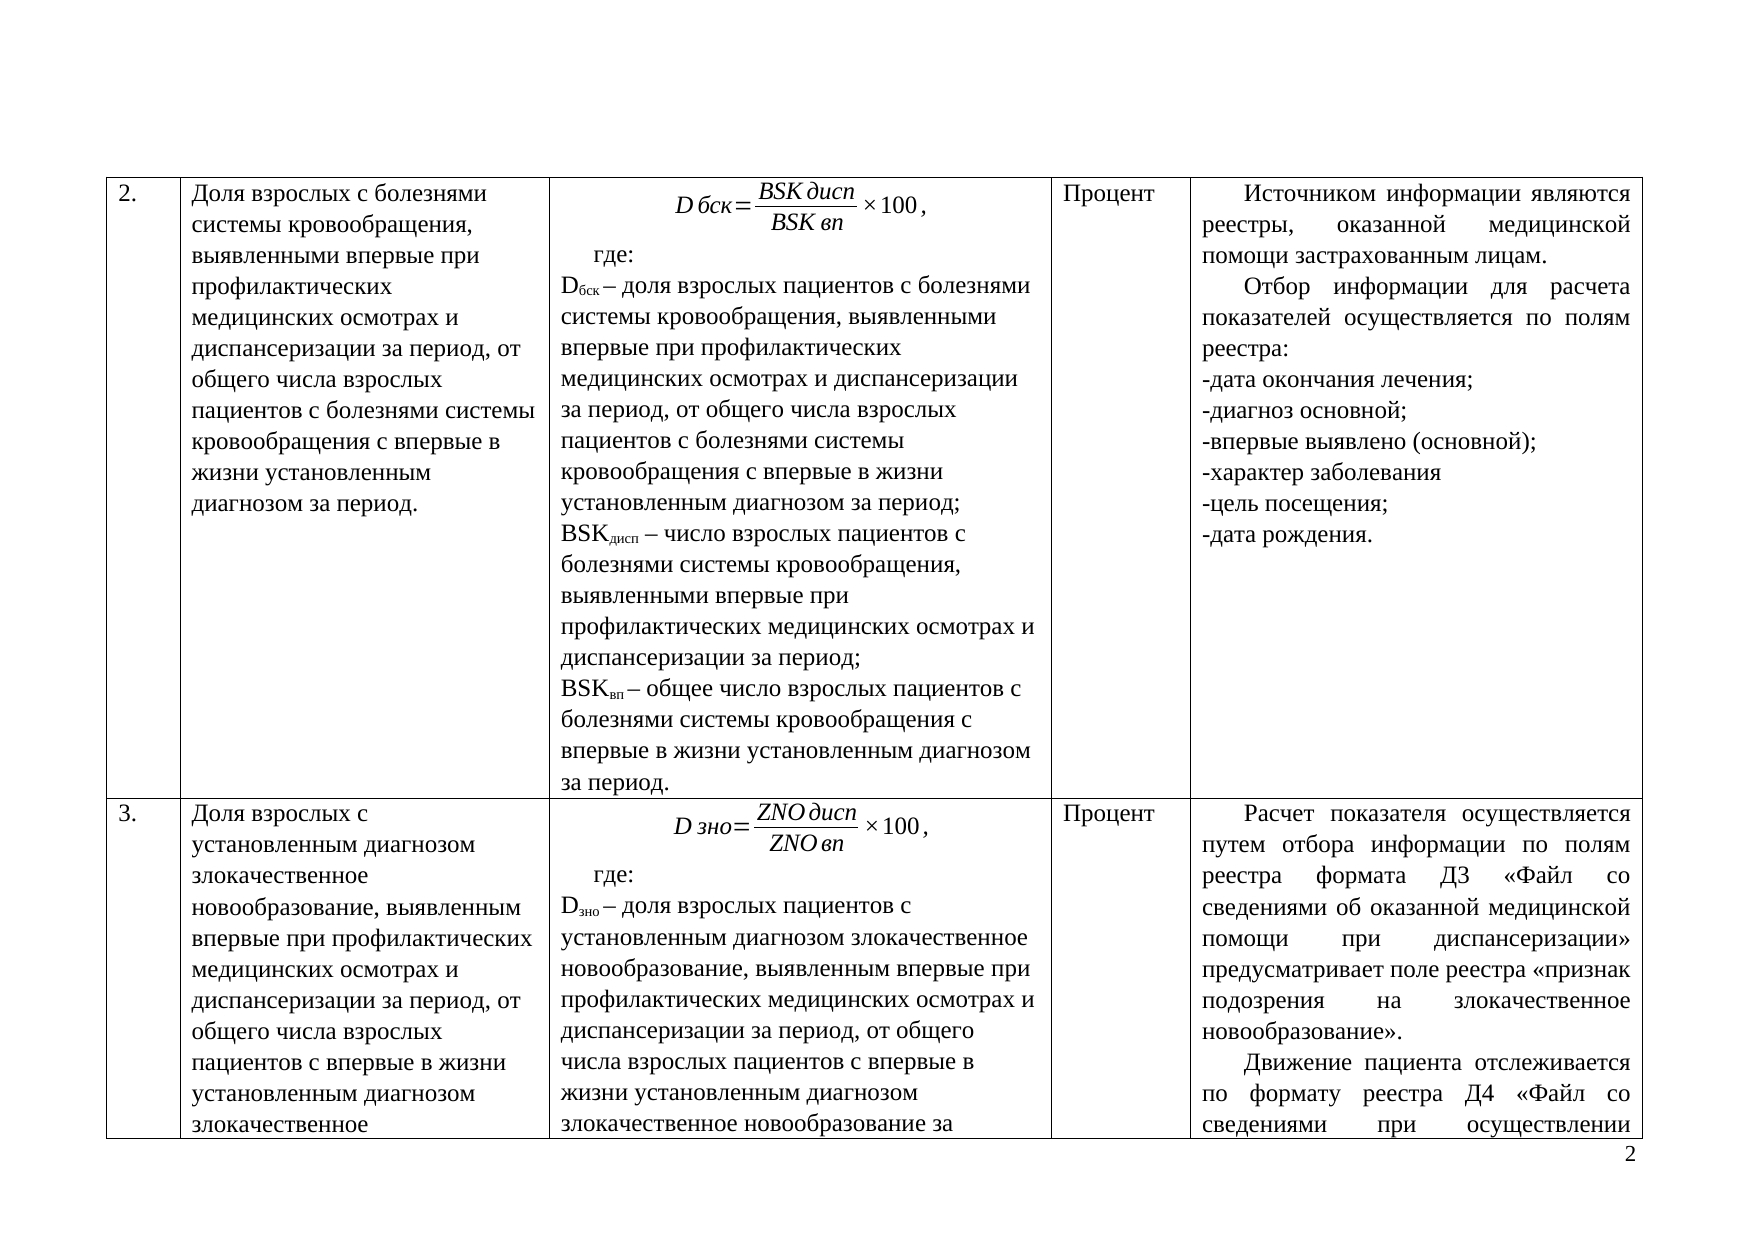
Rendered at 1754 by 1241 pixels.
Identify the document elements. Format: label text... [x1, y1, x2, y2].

table_cell 2. [107, 178, 180, 797]
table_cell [181, 799, 549, 1138]
table_cell Доля взрослых с болезнями системы кровообращения, выявленными впервые при профилактических медицинских осмотрах и диспансеризации за период, от общего числа взрослых пациентов с болезнями системы кровообращения с впервые в жизни установленным диагнозом за период. [181, 178, 549, 797]
table_cell Процент [1052, 799, 1190, 1138]
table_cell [550, 799, 1051, 1138]
table_cell 3. [107, 799, 180, 1138]
table_cell Процент [1052, 178, 1190, 797]
table_cell где: Dбск – доля взрослых пациентов с болезнями системы кровообращения, выявленными впервые при профилактических медицинских осмотрах и диспансеризации за период, от общего числа взрослых пациентов с болезнями системы кровообращения с впервые в жизни установленным диагнозом за период; BSKдисп – число взрослых пациентов с болезнями системы кровообращения, выявленными впервые при профилактических медицинских осмотрах и диспансеризации за период; BSKвп – общее число взрослых пациентов с болезнями системы кровообращения с впервые в жизни установленным диагнозом за период. [550, 178, 1051, 797]
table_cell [1191, 799, 1642, 1138]
table_cell Источником информации являются реестры, оказанной медицинской помощи застрахованным лицам. Отбор информации для расчета показателей осуществляется по полям реестра: -дата окончания лечения; -диагноз основной; -впервые выявлено (основной); -характер заболевания -цель посещения; -дата рождения. [1191, 178, 1642, 797]
